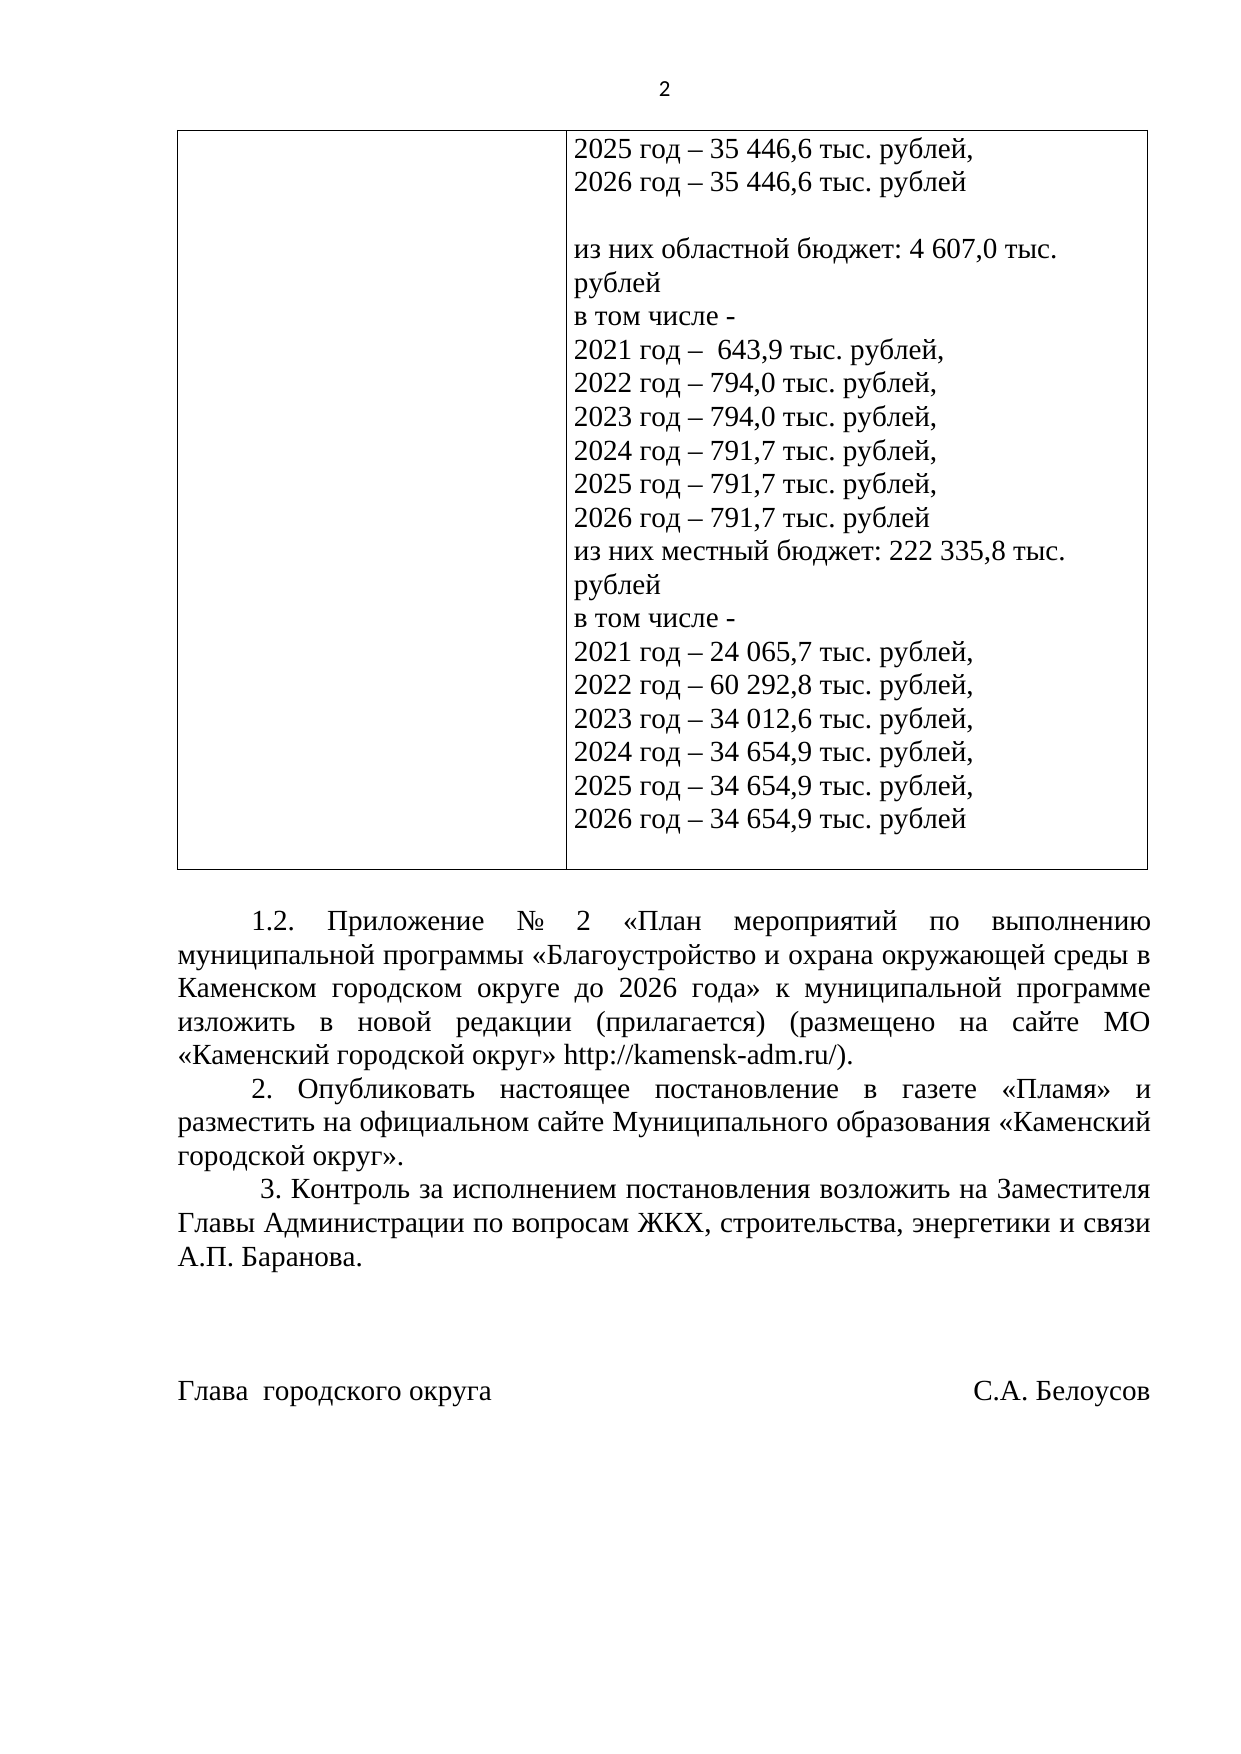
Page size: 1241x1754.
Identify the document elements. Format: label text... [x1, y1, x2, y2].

text 1.2. Приложение № 2 «План мероприятий по выполнению муниципальной программы «Благоустройство и охрана окружающей среды в Каменском городском округе до 2026 года» к муниципальной программе изложить в новой редакции (прилагается) (размещено на сайте МО «Каменский городской округ» http://kamensk-adm.ru/). [177, 903, 1152, 1071]
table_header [178, 131, 566, 869]
text Глава городского округа С.А. Белоусов [177, 1373, 1152, 1406]
text 2. Опубликовать настоящее постановление в газете «Пламя» и разместить на официальном сайте Муниципального образования «Каменский городской округ». [177, 1071, 1152, 1172]
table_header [567, 131, 1147, 869]
text 3. Контроль за исполнением постановления возложить на Заместителя Главы Администрации по вопросам ЖКХ, строительства, энергетики и связи А.П. Баранова. [177, 1172, 1152, 1272]
